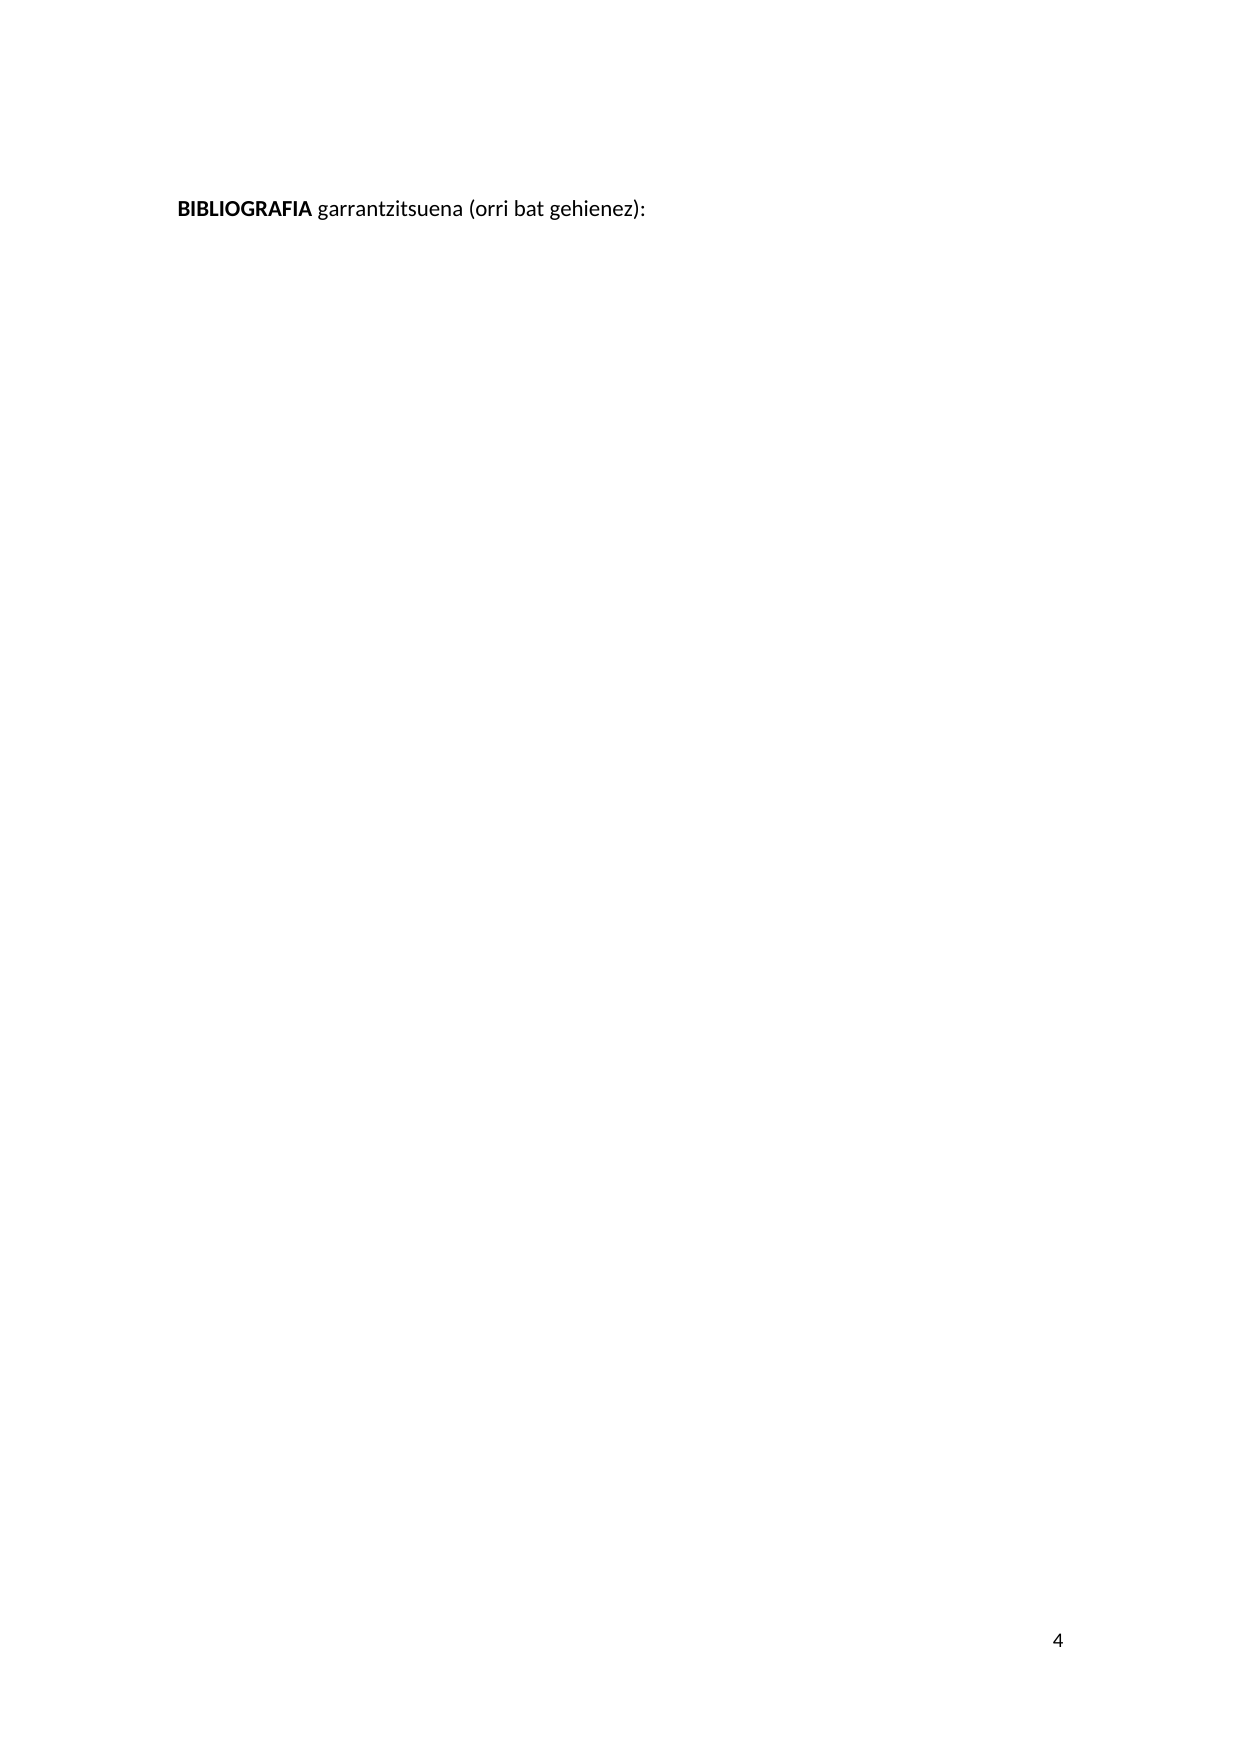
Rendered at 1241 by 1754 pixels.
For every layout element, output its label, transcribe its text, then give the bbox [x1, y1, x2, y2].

text BIBLIOGRAFIA garrantzitsuena (orri bat gehienez): [177, 194, 1063, 222]
